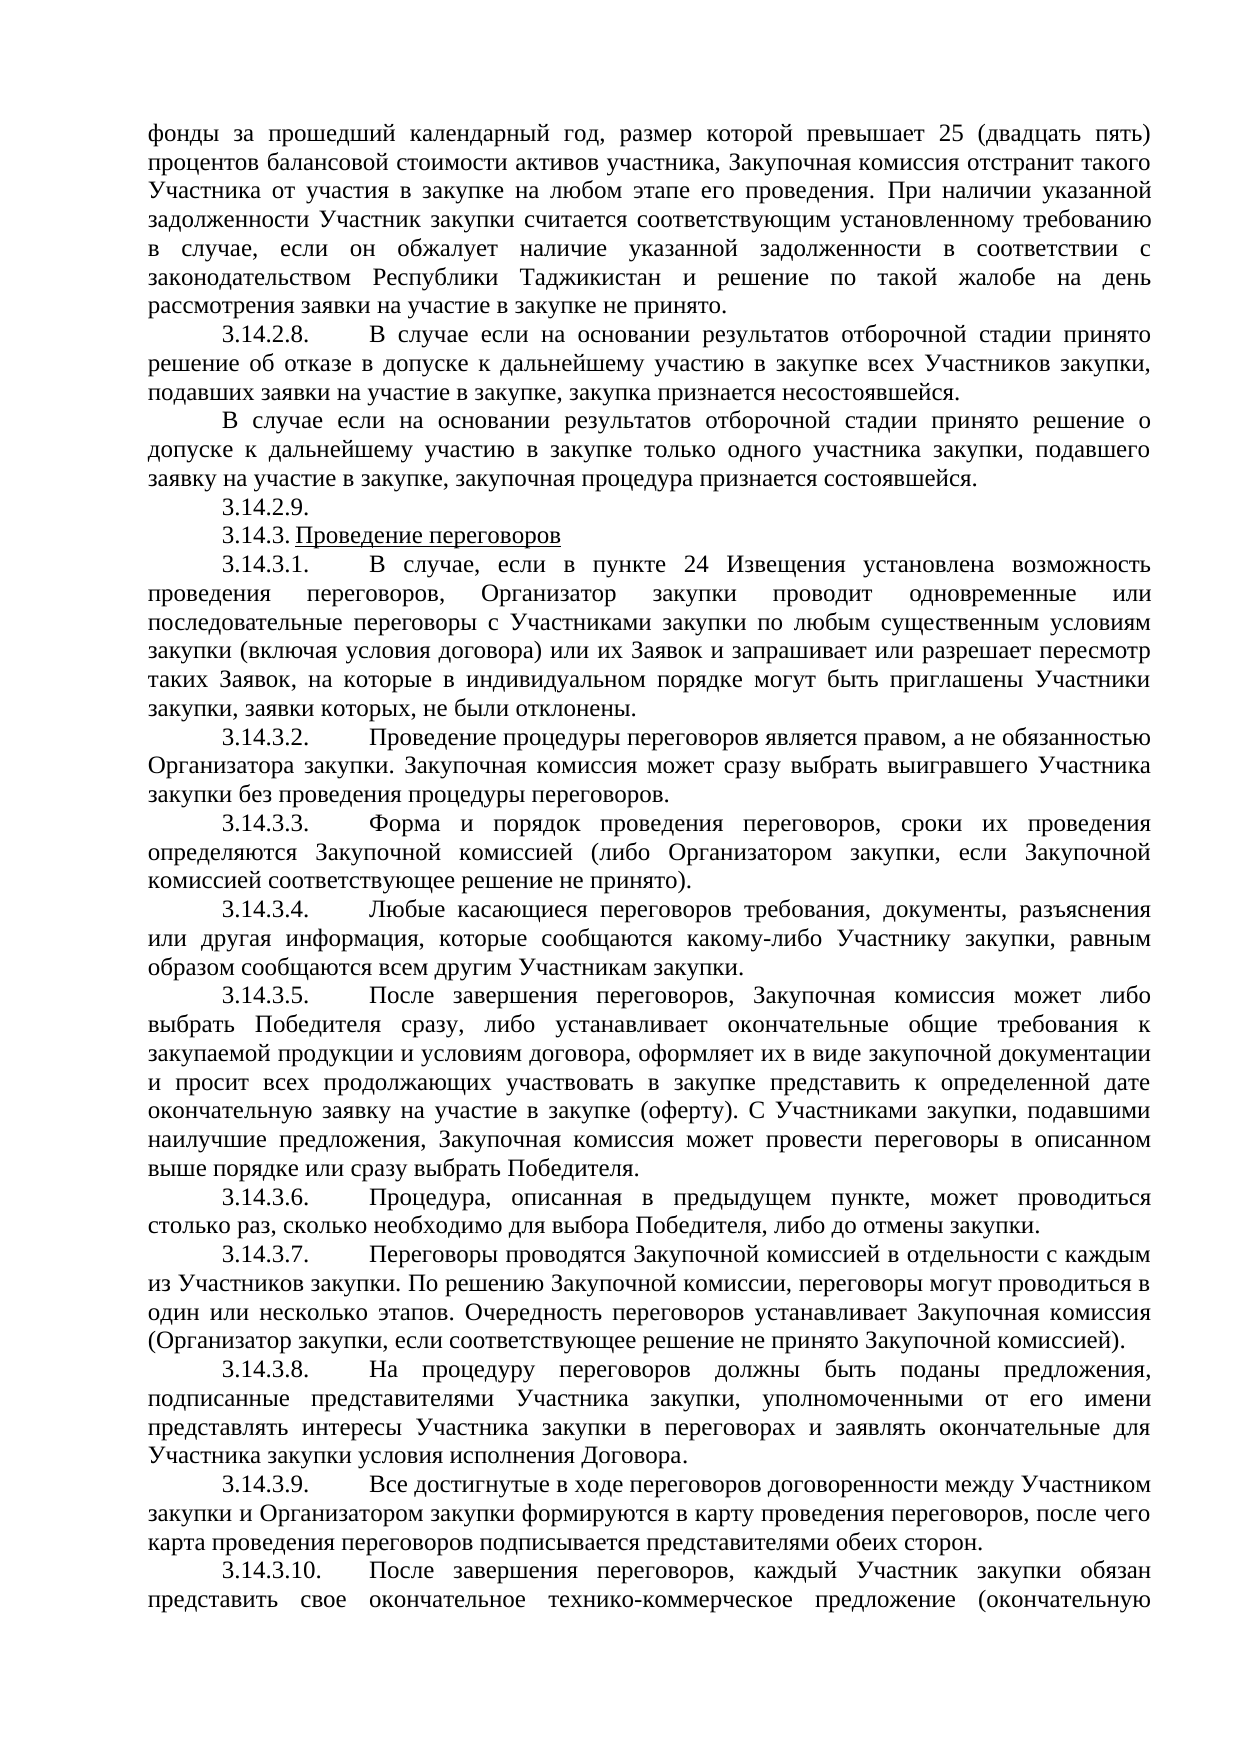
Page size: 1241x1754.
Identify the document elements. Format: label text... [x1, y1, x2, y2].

list В случае, если в пункте 24 Извещения установлена возможность проведения переговоров, Организатор закупки проводит одновременные или последовательные переговоры с Участниками закупки по любым существенным условиям закупки (включая условия договора) или их Заявок и запрашивает или разрешает пересмотр таких Заявок, на которые в индивидуальном порядке могут быть приглашены Участники закупки, заявки которых, не были отклонены. [148, 549, 1152, 722]
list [148, 1556, 1152, 1613]
list В случае если на основании результатов отборочной стадии принято решение об отказе в допуске к дальнейшему участию в закупке всех Участников закупки, подавших заявки на участие в закупке, закупка признается несостоявшейся. [148, 319, 1152, 406]
list Любые касающиеся переговоров требования, документы, разъяснения или другая информация, которые сообщаются какому-либо Участнику закупки, равным образом сообщаются всем другим Участникам закупки. [148, 894, 1152, 981]
list На процедуру переговоров должны быть поданы предложения, подписанные представителями Участника закупки, уполномоченными от его имени представлять интересы Участника закупки в переговорах и заявлять окончательные для Участника закупки условия исполнения Договора. [148, 1354, 1152, 1469]
list Процедура, описанная в предыдущем пункте, может проводиться столько раз, сколько необходимо для выбора Победителя, либо до отмены закупки. [148, 1182, 1152, 1239]
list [148, 118, 1152, 319]
list Проведение переговоров [148, 521, 1152, 549]
list В случае если на основании результатов отборочной стадии принято решение о допуске к дальнейшему участию в закупке только одного участника закупки, подавшего заявку на участие в закупке, закупочная процедура признается состоявшейся. [148, 406, 1152, 492]
list После завершения переговоров, Закупочная комиссия может либо выбрать Победителя сразу, либо устанавливает окончательные общие требования к закупаемой продукции и условиям договора, оформляет их в виде закупочной документации и просит всех продолжающих участвовать в закупке представить к определенной дате окончательную заявку на участие в закупке (оферту). С Участниками закупки, подавшими наилучшие предложения, Закупочная комиссия может провести переговоры в описанном выше порядке или сразу выбрать Победителя. [148, 981, 1152, 1182]
list Форма и порядок проведения переговоров, сроки их проведения определяются Закупочной комиссией (либо Организатором закупки, если Закупочной комиссией соответствующее решение не принято). [148, 808, 1152, 894]
list Переговоры проводятся Закупочной комиссией в отдельности с каждым из Участников закупки. По решению Закупочной комиссии, переговоры могут проводиться в один или несколько этапов. Очередность переговоров устанавливает Закупочная комиссия (Организатор закупки, если соответствующее решение не принято Закупочной комиссией). [148, 1239, 1152, 1354]
list Все достигнутые в ходе переговоров договоренности между Участником закупки и Организатором закупки формируются в карту проведения переговоров, после чего карта проведения переговоров подписывается представителями обеих сторон. [148, 1469, 1152, 1556]
list Проведение процедуры переговоров является правом, а не обязанностью Организатора закупки. Закупочная комиссия может сразу выбрать выигравшего Участника закупки без проведения процедуры переговоров. [148, 722, 1152, 808]
